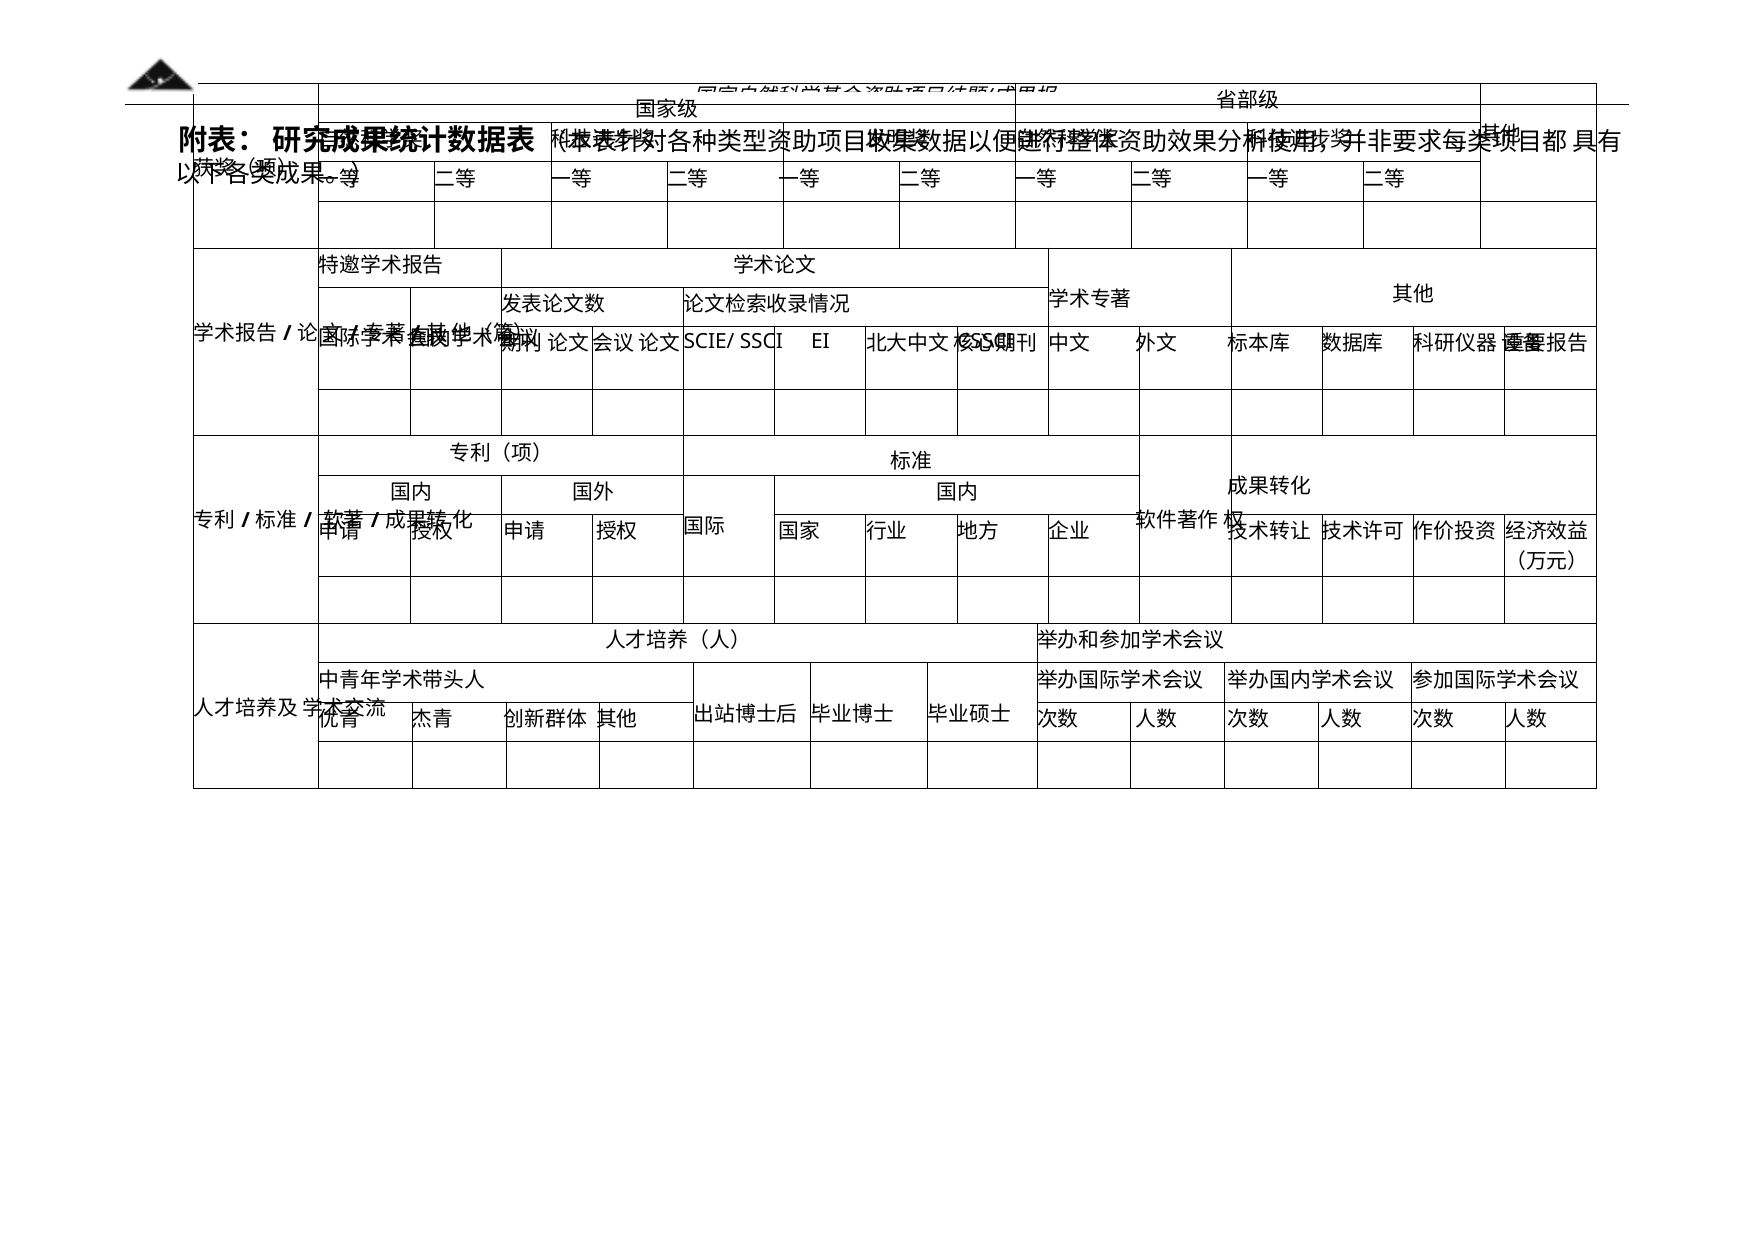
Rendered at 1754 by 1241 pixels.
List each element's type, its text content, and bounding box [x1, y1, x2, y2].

text 附表： 研究成果统计数据表 （本表针对各种类型资助项目收集数据以便进行整体资助效果分析使用，并非要求每类项目都 具有以下各类成果。） [175, 122, 1641, 189]
picture [125, 56, 198, 94]
